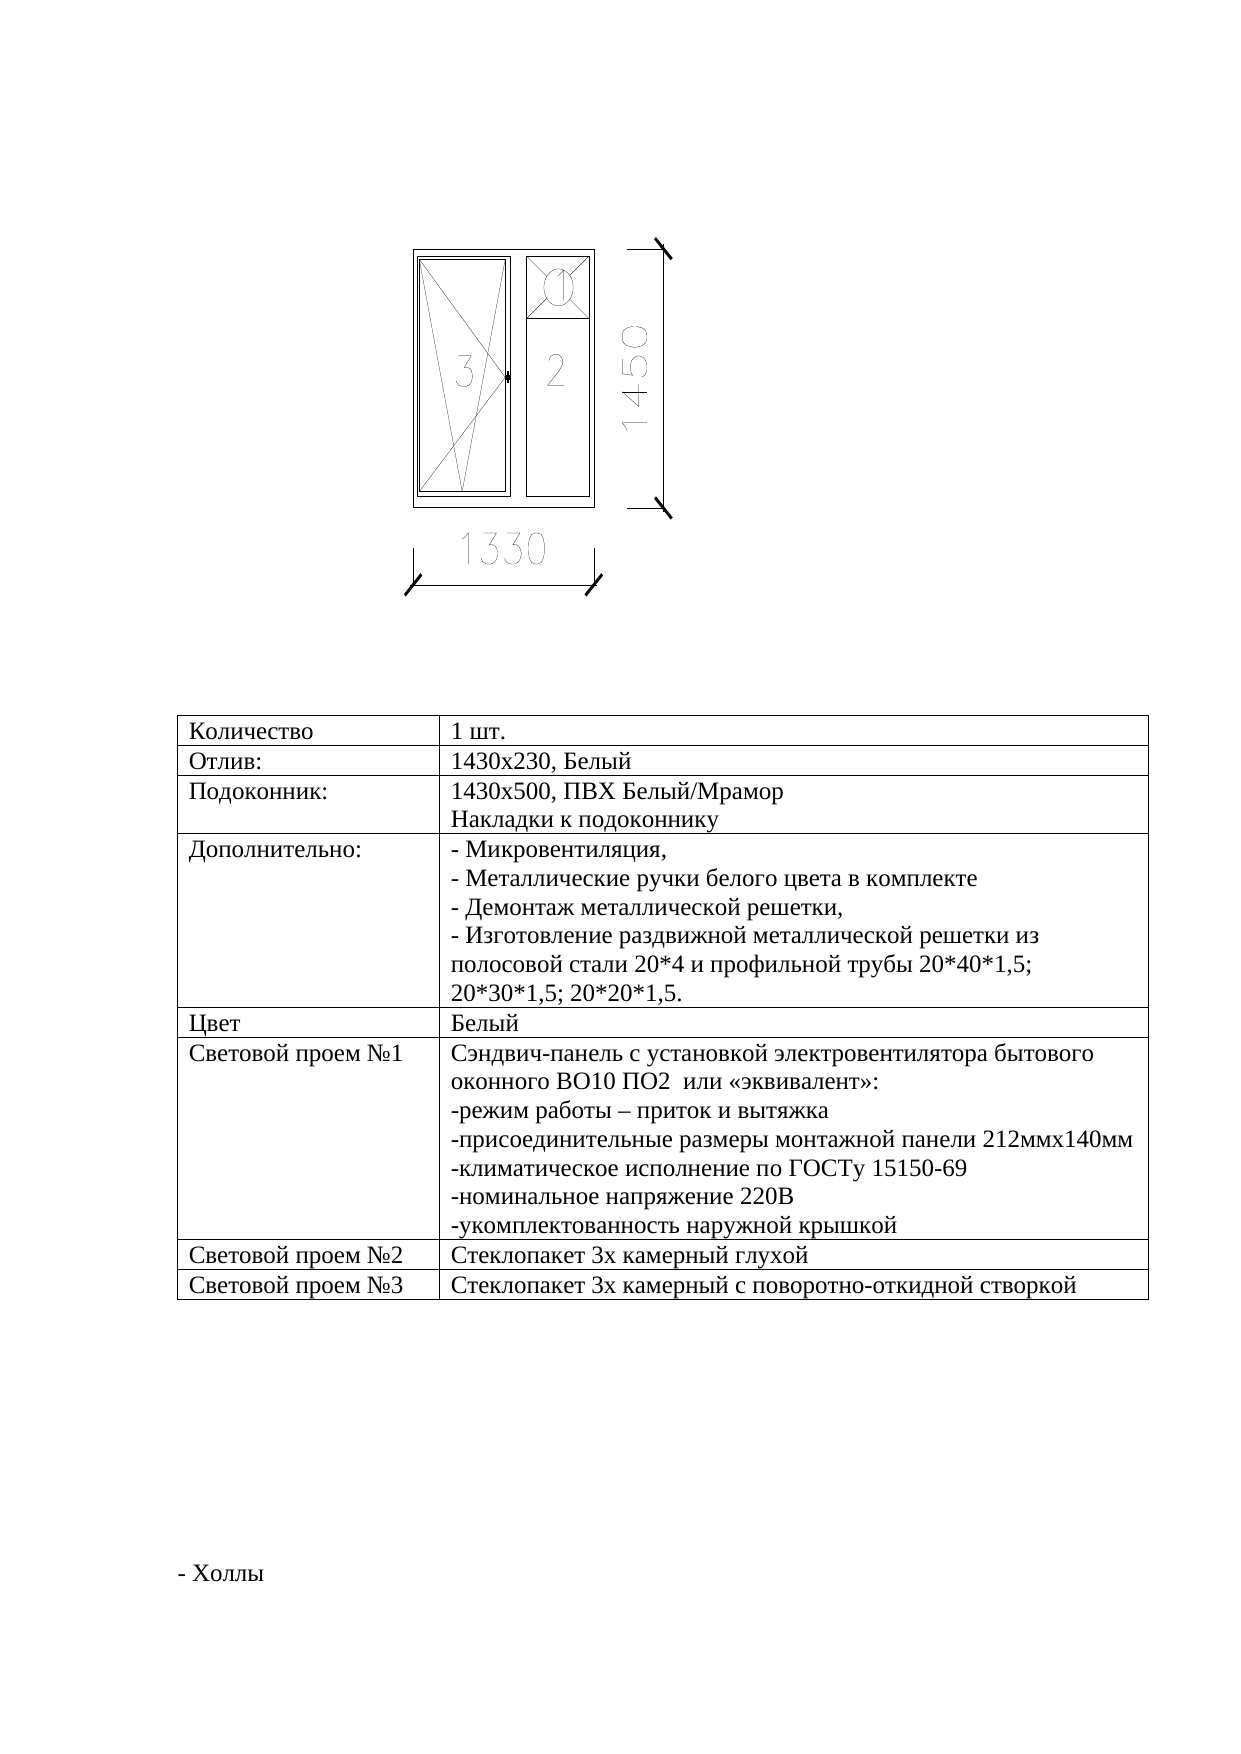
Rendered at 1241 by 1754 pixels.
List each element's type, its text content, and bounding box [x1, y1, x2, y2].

table_cell Отлив: [178, 746, 439, 775]
table_header Количество [178, 716, 439, 745]
table_cell Световой проем №1 [178, 1038, 439, 1239]
table_cell Световой проем №3 [178, 1270, 439, 1298]
table_cell Дополнительно: [178, 834, 439, 1007]
table_cell Белый [440, 1008, 1148, 1037]
table_cell Цвет [178, 1008, 439, 1037]
table_header 1 шт. [440, 716, 1148, 745]
table_cell 1430х230, Белый [440, 746, 1148, 775]
table_cell Световой проем №2 [178, 1240, 439, 1269]
table_cell 1430х500, ПВХ Белый/Мрамор Накладки к подоконнику [440, 776, 1148, 833]
table_cell Стеклопакет 3х камерный глухой [440, 1240, 1148, 1269]
table_cell - Микровентиляция, - Металлические ручки белого цвета в комплекте - Демонтаж металлической решетки, - Изготовление раздвижной металлической решетки из полосовой стали 20*4 и профильной трубы 20*40*1,5; 20*30*1,5; 20*20*1,5. [440, 834, 1148, 1007]
table_cell Подоконник: [178, 776, 439, 833]
table_cell Стеклопакет 3х камерный с поворотно-откидной створкой [440, 1270, 1148, 1298]
text - Холлы [177, 1558, 1152, 1587]
table_cell Сэндвич-панель с установкой электровентилятора бытового оконного ВО10 ПО2 или «эквивалент»: -режим работы – приток и вытяжка -присоединительные размеры монтажной панели 212ммх140мм -климатическое исполнение по ГОСТу 15150-69 -номинальное напряжение 220В -укомплектованность наружной крышкой [440, 1038, 1148, 1239]
